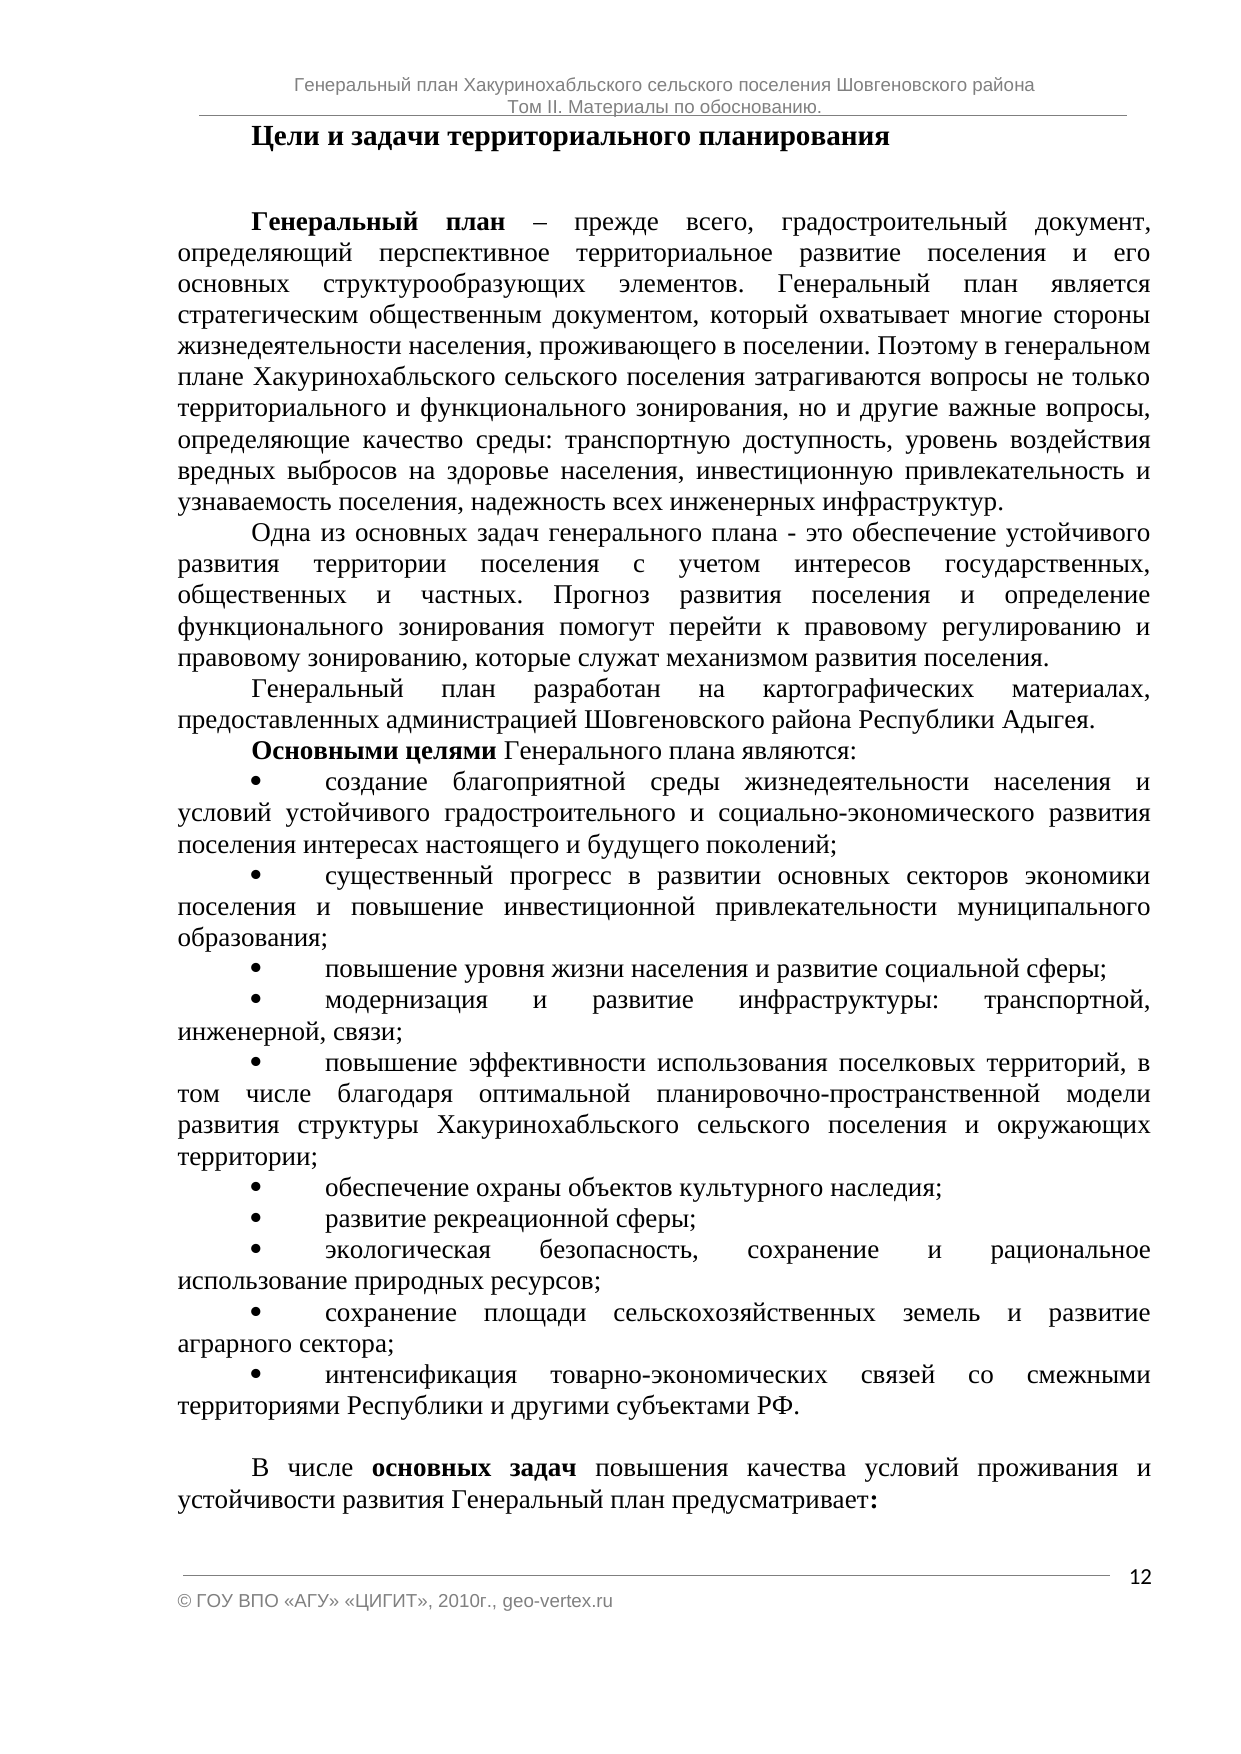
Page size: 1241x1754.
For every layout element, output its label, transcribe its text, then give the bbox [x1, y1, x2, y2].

list интенсификация товарно-экономических связей со смежными территориями Республики и другими субъектами РФ. [177, 1358, 1152, 1420]
list обеспечение охраны объектов культурного наследия; [177, 1171, 1152, 1202]
text Одна из основных задач генерального плана - это обеспечение устойчивого развития территории поселения с учетом интересов государственных, общественных и частных. Прогноз развития поселения и определение функционального зонирования помогут перейти к правовому регулированию и правовому зонированию, которые служат механизмом развития поселения. [177, 516, 1152, 672]
text Генеральный план разработан на картографических материалах, предоставленных администрацией Шовгеновского района Республики Адыгея. [177, 672, 1152, 734]
list модернизация и развитие инфраструктуры: транспортной, инженерной, связи; [177, 984, 1152, 1046]
text В числе основных задач повышения качества условий проживания и устойчивости развития Генеральный план предусматривает: [177, 1452, 1152, 1514]
list создание благоприятной среды жизнедеятельности населения и условий устойчивого градостроительного и социально-экономического развития поселения интересах настоящего и будущего поколений; [177, 765, 1152, 859]
list существенный прогресс в развитии основных секторов экономики поселения и повышение инвестиционной привлекательности муниципального образования; [177, 859, 1152, 952]
list повышение эффективности использования поселковых территорий, в том числе благодаря оптимальной планировочно-пространственной модели развития структуры Хакуринохабльского сельского поселения и окружающих территории; [177, 1046, 1152, 1171]
list сохранение площади сельскохозяйственных земель и развитие аграрного сектора; [177, 1296, 1152, 1358]
subtitle Цели и задачи территориального планирования [177, 118, 1152, 152]
list экологическая безопасность, сохранение и рациональное использование природных ресурсов; [177, 1233, 1152, 1296]
text Основными целями Генерального плана являются: [177, 734, 1152, 765]
text Генеральный план – прежде всего, градостроительный документ, определяющий перспективное территориальное развитие поселения и его основных структурообразующих элементов. Генеральный план является стратегическим общественным документом, который охватывает многие стороны жизнедеятельности населения, проживающего в поселении. Поэтому в генеральном плане Хакуринохабльского сельского поселения затрагиваются вопросы не только территориального и функционального зонирования, но и другие важные вопросы, определяющие качество среды: транспортную доступность, уровень воздействия вредных выбросов на здоровье населения, инвестиционную привлекательность и узнаваемость поселения, надежность всех инженерных инфраструктур. [177, 205, 1152, 516]
list развитие рекреационной сферы; [177, 1202, 1152, 1233]
list повышение уровня жизни населения и развитие социальной сферы; [177, 952, 1152, 984]
